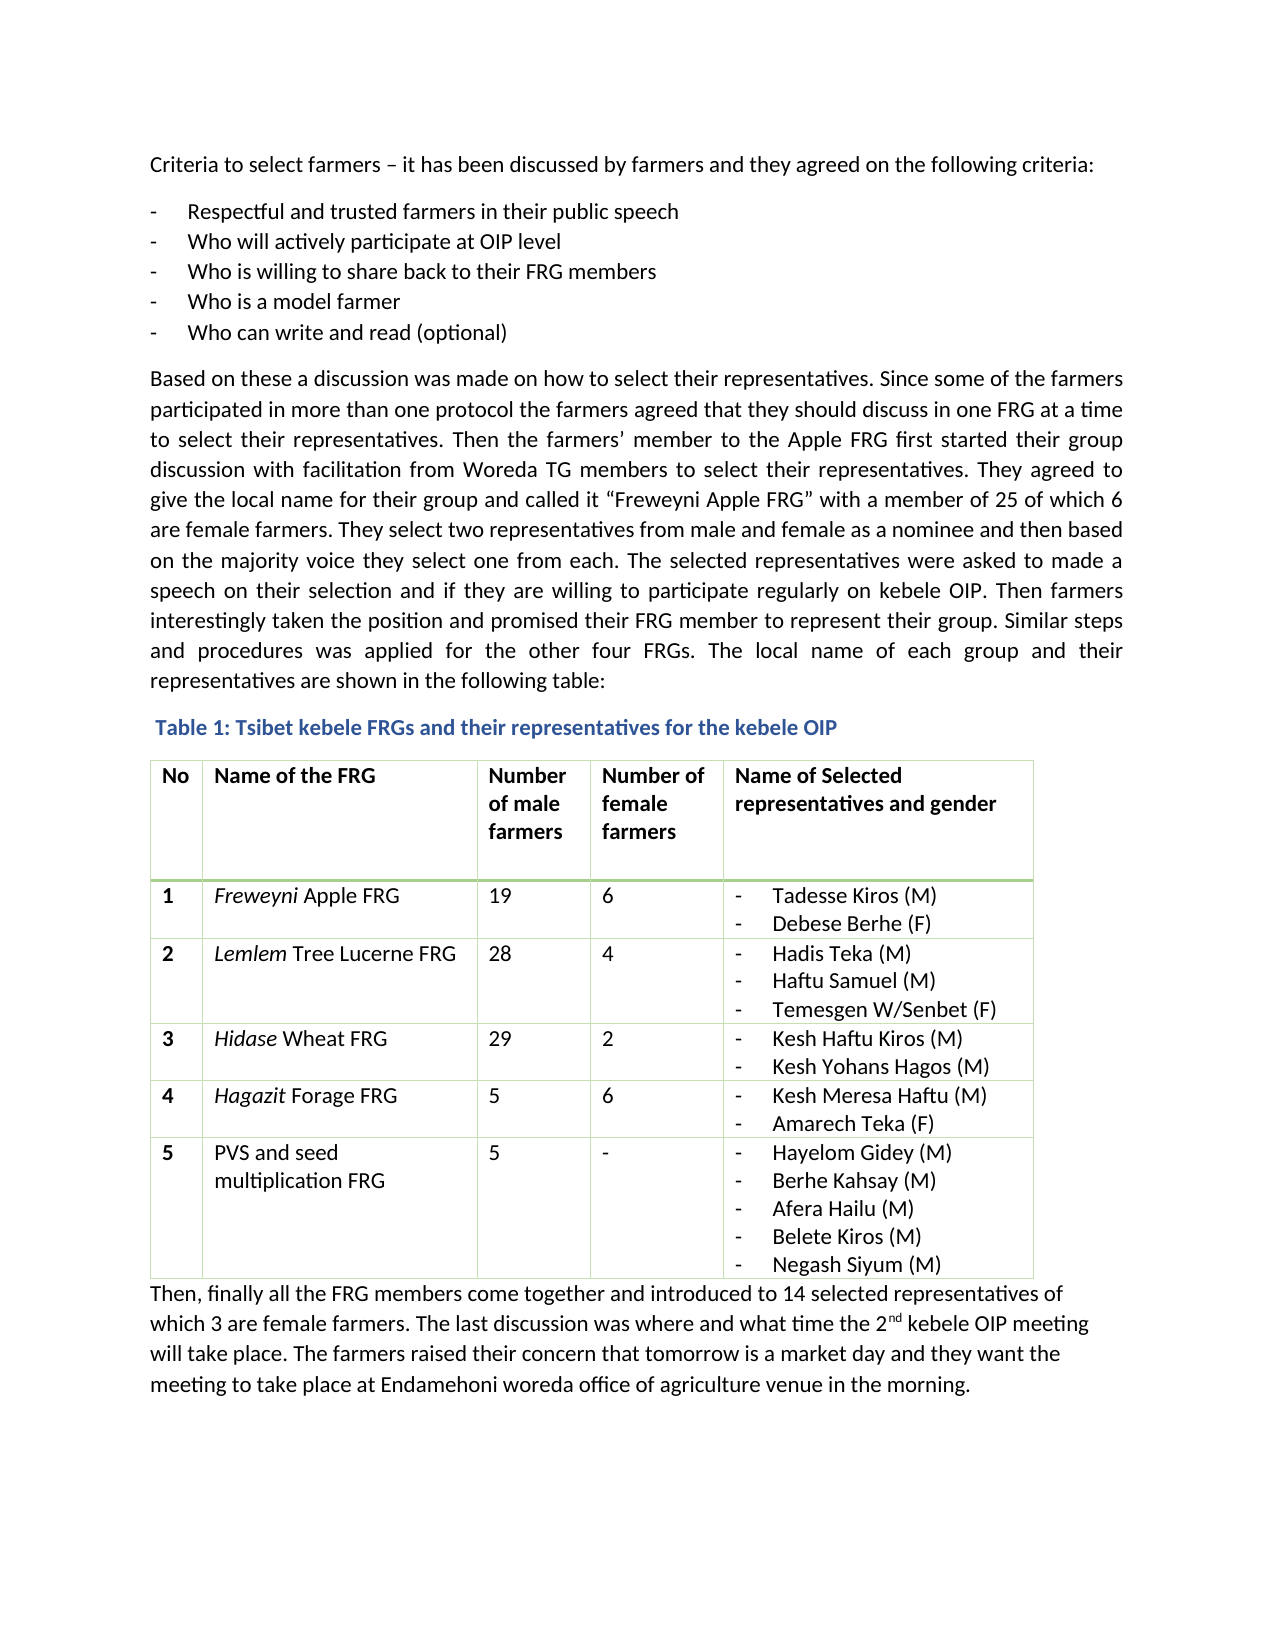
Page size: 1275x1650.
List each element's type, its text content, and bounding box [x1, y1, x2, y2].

table_cell 5 [478, 1138, 590, 1278]
table_cell Kesh Meresa Haftu (M) Amarech Teka (F) [724, 1081, 1033, 1137]
table_cell Tadesse Kiros (M) Debese Berhe (F) [724, 882, 1033, 938]
table_cell 5 [151, 1138, 202, 1278]
table_cell Hayelom Gidey (M) Berhe Kahsay (M) Afera Hailu (M) Belete Kiros (M) Negash Siyum (M) [724, 1138, 1033, 1278]
table_cell [591, 1138, 723, 1278]
table_cell 6 [591, 882, 723, 938]
table_header Number of male farmers [478, 761, 590, 878]
table_cell Hadis Teka (M) Haftu Samuel (M) Temesgen W/Senbet (F) [724, 939, 1033, 1023]
text Then, finally all the FRG members come together and introduced to 14 selected representatives of which 3 are female farmers. The last discussion was where and what time the 2nd kebele OIP meeting will take place. The farmers raised their concern that tomorrow is a market day and they want the meeting to take place at Endamehoni woreda office of agriculture venue in the morning. [150, 1279, 1125, 1398]
list Who is a model farmer [150, 287, 1125, 316]
table_cell 1 [151, 882, 202, 938]
table_cell 2 [151, 939, 202, 1023]
table_cell Lemlem Tree Lucerne FRG [203, 939, 477, 1023]
table_header Number of female farmers [591, 761, 723, 878]
list Who is willing to share back to their FRG members [150, 257, 1125, 285]
table_cell Hagazit Forage FRG [203, 1081, 477, 1137]
table_cell 29 [478, 1024, 590, 1080]
table_cell 4 [591, 939, 723, 1023]
table_cell Hidase Wheat FRG [203, 1024, 477, 1080]
table_cell Kesh Haftu Kiros (M) Kesh Yohans Hagos (M) [724, 1024, 1033, 1080]
table_cell 28 [478, 939, 590, 1023]
table_cell 3 [151, 1024, 202, 1080]
table_cell 19 [478, 882, 590, 938]
table_header No [151, 761, 202, 878]
list Who will actively participate at OIP level [150, 227, 1125, 255]
table_header Name of Selected representatives and gender [724, 761, 1033, 878]
list Respectful and trusted farmers in their public speech [150, 197, 1125, 225]
table_cell PVS and seed multiplication FRG [203, 1138, 477, 1278]
table_header Name of the FRG [203, 761, 477, 878]
table_cell 6 [591, 1081, 723, 1137]
table_cell 5 [478, 1081, 590, 1137]
text Criteria to select farmers – it has been discussed by farmers and they agreed on the following criteria: [150, 150, 1125, 178]
table_cell 2 [591, 1024, 723, 1080]
list Who can write and read (optional) [150, 318, 1125, 346]
text Table 1: Tsibet kebele FRGs and their representatives for the kebele OIP [150, 713, 1125, 742]
text Based on these a discussion was made on how to select their representatives. Since some of the farmers participated in more than one protocol the farmers agreed that they should discuss in one FRG at a time to select their representatives. Then the farmers’ member to the Apple FRG first started their group discussion with facilitation from Woreda TG members to select their representatives. They agreed to give the local name for their group and called it “Freweyni Apple FRG” with a member of 25 of which 6 are female farmers. They select two representatives from male and female as a nominee and then based on the majority voice they select one from each. The selected representatives were asked to made a speech on their selection and if they are willing to participate regularly on kebele OIP. Then farmers interestingly taken the position and promised their FRG member to represent their group. Similar steps and procedures was applied for the other four FRGs. The local name of each group and their representatives are shown in the following table: [150, 364, 1125, 695]
table_cell 4 [151, 1081, 202, 1137]
table_cell Freweyni Apple FRG [203, 882, 477, 938]
